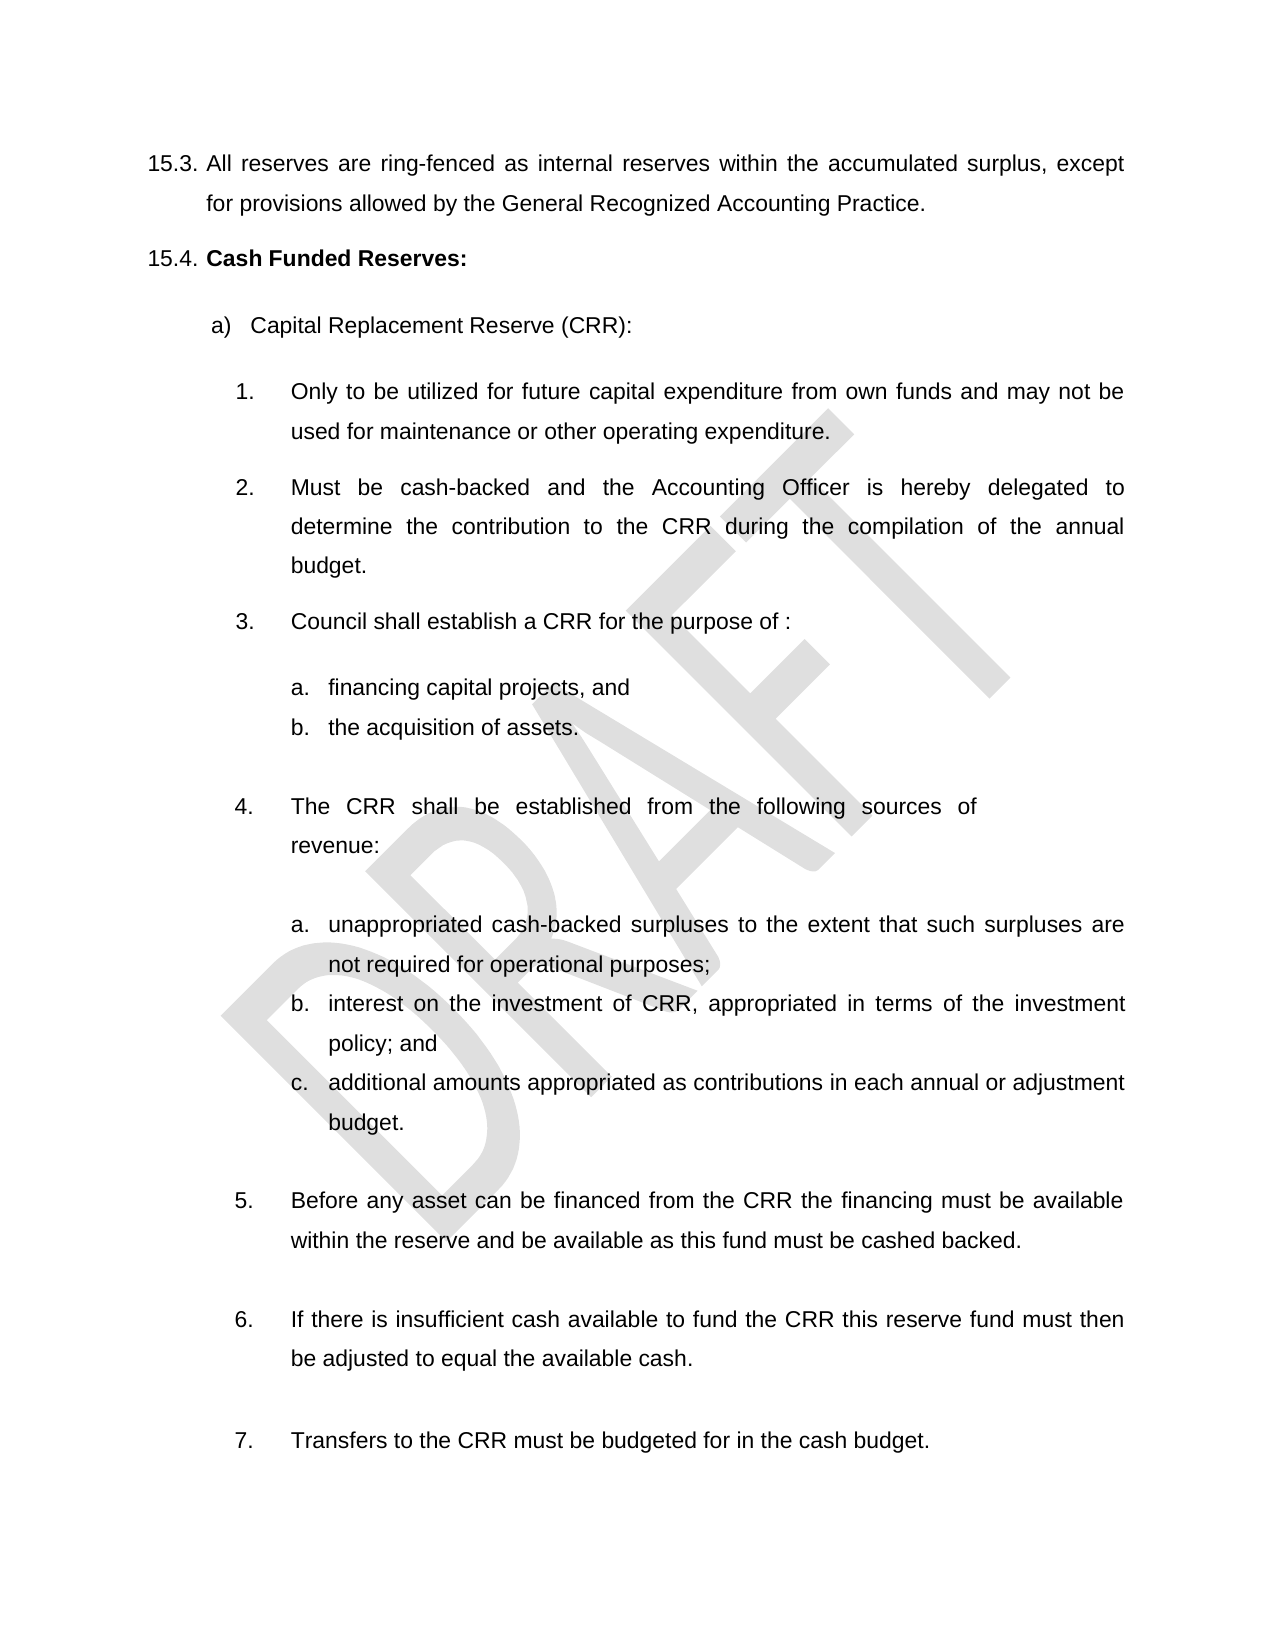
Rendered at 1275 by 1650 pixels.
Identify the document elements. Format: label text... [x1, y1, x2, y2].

list financing capital projects, and [291, 674, 977, 701]
list additional amounts appropriated as contributions in each annual or adjustment budget. [291, 1069, 1126, 1135]
list interest on the investment of CRR, appropriated in terms of the investment policy; and [291, 990, 1126, 1056]
list Before any asset can be financed from the CRR the financing must be available within the reserve and be available as this fund must be cashed backed. [234, 1187, 1125, 1253]
list The CRR shall be established from the following sources of revenue: [234, 793, 977, 858]
list Transfers to the CRR must be budgeted for in the cash budget. [234, 1427, 1125, 1453]
list the acquisition of assets. [291, 714, 977, 740]
list Cash Funded Reserves: [147, 245, 1125, 271]
list Must be cash-backed and the Accounting Officer is hereby delegated to determine the contribution to the CRR during the compilation of the annual budget. [235, 473, 1125, 579]
text a) Capital Replacement Reserve (CRR): [211, 312, 1125, 338]
list Only to be utilized for future capital expenditure from own funds and may not be used for maintenance or other operating expenditure. [235, 378, 1125, 444]
list All reserves are ring-fenced as internal reserves within the accumulated surplus, except for provisions allowed by the General Recognized Accounting Practice. [147, 150, 1125, 216]
list If there is insufficient cash available to fund the CRR this reserve fund must then be adjusted to equal the available cash. [234, 1306, 1125, 1372]
list unappropriated cash-backed surpluses to the extent that such surpluses are not required for operational purposes; [291, 911, 1126, 977]
list Council shall establish a CRR for the purpose of : [235, 608, 1125, 634]
